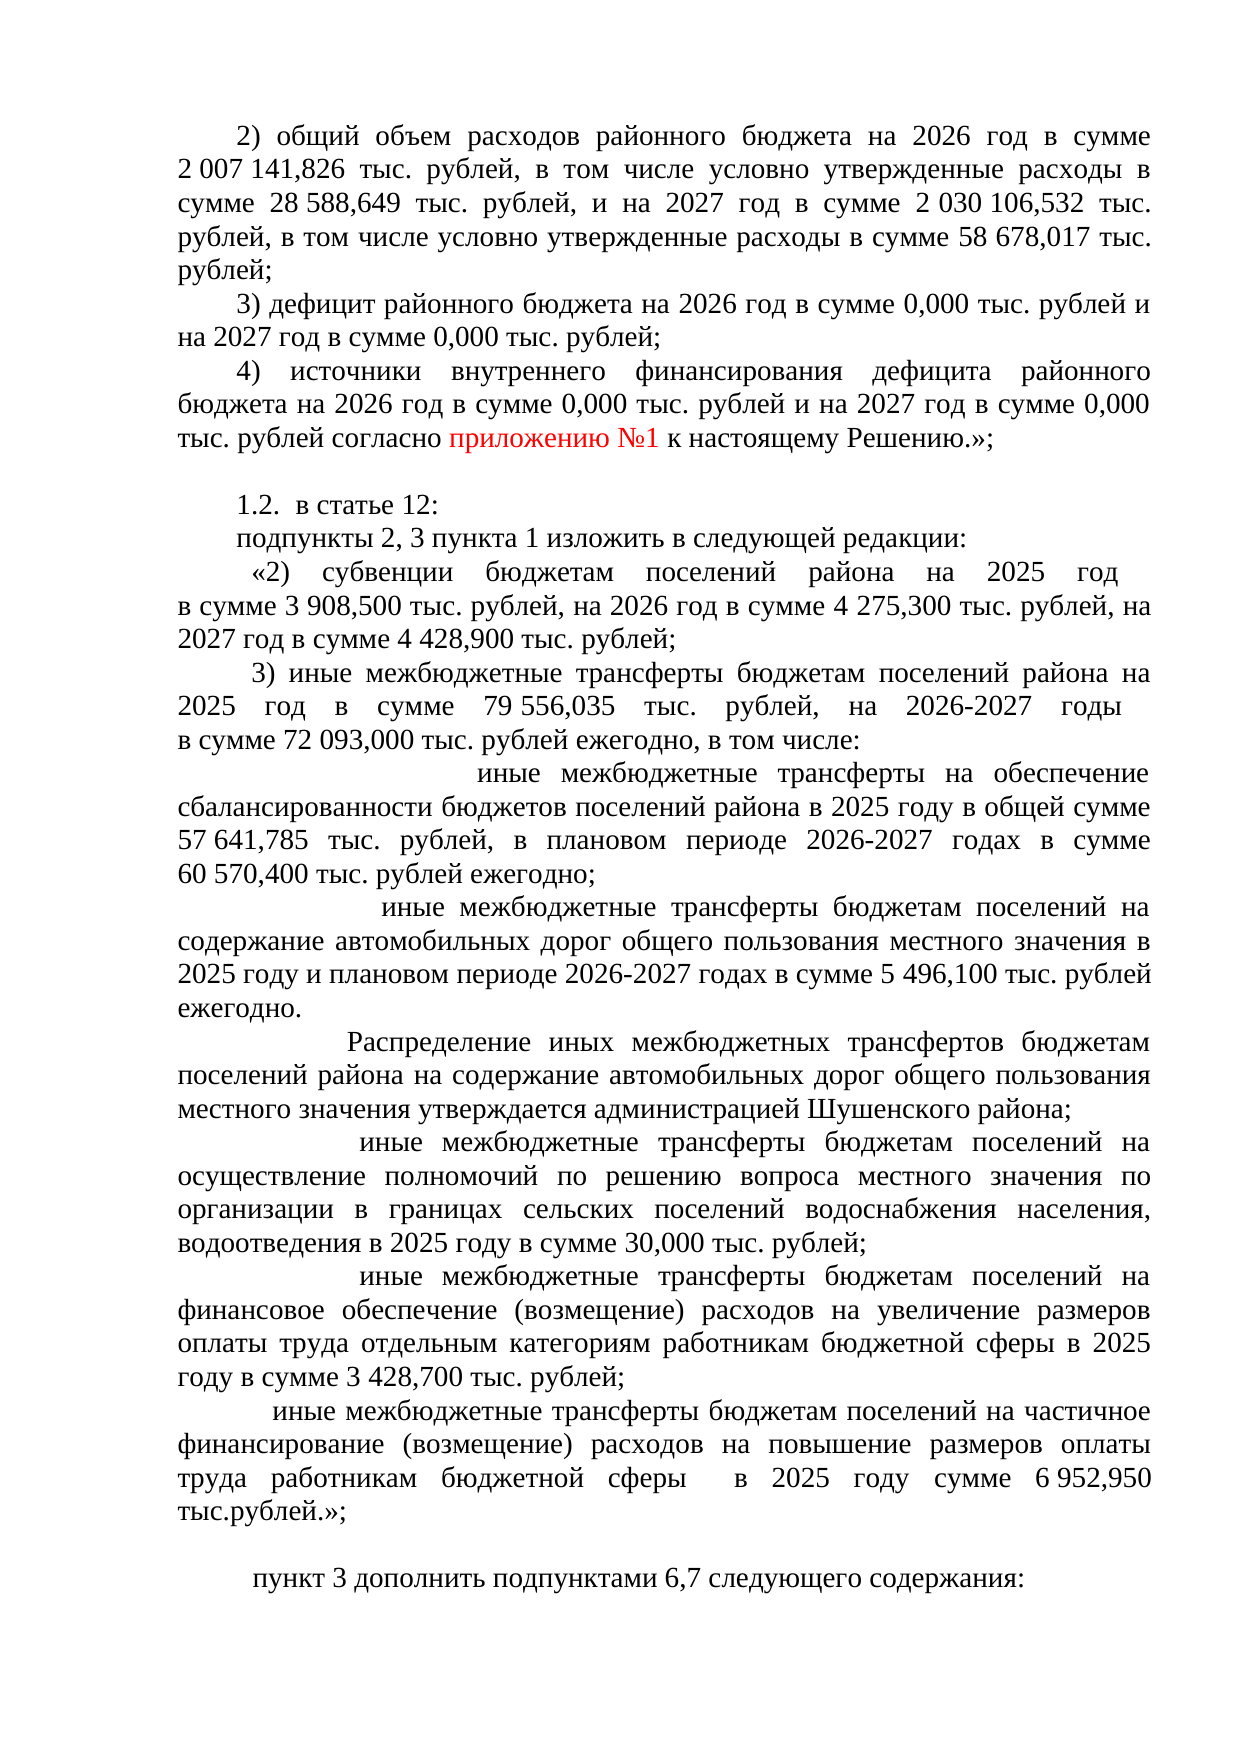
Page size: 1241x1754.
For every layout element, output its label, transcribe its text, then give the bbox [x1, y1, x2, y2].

text Распределение иных межбюджетных трансфертов бюджетам поселений района на содержание автомобильных дорог общего пользования местного значения утверждается администрацией Шушенского района; [177, 1024, 1152, 1124]
text 3) дефицит районного бюджета на 2026 год в сумме 0,000 тыс. рублей и на 2027 год в сумме 0,000 тыс. рублей; [177, 286, 1152, 353]
text иные межбюджетные трансферты на обеспечение сбалансированности бюджетов поселений района в 2025 году в общей сумме 57 641,785 тыс. рублей, в плановом периоде 2026-2027 годах в сумме 60 570,400 тыс. рублей ежегодно; [177, 755, 1152, 889]
list подпункты 2, 3 пункта 1 изложить в следующей редакции: [222, 521, 1152, 554]
text 4) источники внутреннего финансирования дефицита районного бюджета на 2026 год в сумме 0,000 тыс. рублей и на 2027 год в сумме 0,000 тыс. рублей согласно приложению №1 к настоящему Решению.»; [177, 353, 1152, 453]
text иные межбюджетные трансферты бюджетам поселений на частичное финансирование (возмещение) расходов на повышение размеров оплаты труда работникам бюджетной сферы в 2025 году сумме 6 952,950 тыс.рублей.»; [177, 1393, 1152, 1527]
text 3) иные межбюджетные трансферты бюджетам поселений района на 2025 год в сумме 79 556,035 тыс. рублей, на 2026-2027 годы в сумме 72 093,000 тыс. рублей ежегодно, в том числе: [177, 655, 1152, 755]
text 2) общий объем расходов районного бюджета на 2026 год в сумме 2 007 141,826 тыс. рублей, в том числе условно утвержденные расходы в сумме 28 588,649 тыс. рублей, и на 2027 год в сумме 2 030 106,532 тыс. рублей, в том числе условно утвержденные расходы в сумме 58 678,017 тыс. рублей; [177, 118, 1152, 286]
text иные межбюджетные трансферты бюджетам поселений на осуществление полномочий по решению вопроса местного значения по организации в границах сельских поселений водоснабжения населения, водоотведения в 2025 году в сумме 30,000 тыс. рублей; [177, 1124, 1152, 1258]
list пункт 3 дополнить подпунктами 6,7 следующего содержания: [252, 1560, 1152, 1594]
text «2) субвенции бюджетам поселений района на 2025 год в сумме 3 908,500 тыс. рублей, на 2026 год в сумме 4 275,300 тыс. рублей, на 2027 год в сумме 4 428,900 тыс. рублей; [177, 554, 1152, 655]
list в статье 12: [236, 487, 1152, 521]
text иные межбюджетные трансферты бюджетам поселений на содержание автомобильных дорог общего пользования местного значения в 2025 году и плановом периоде 2026-2027 годах в сумме 5 496,100 тыс. рублей ежегодно. [177, 889, 1152, 1024]
text иные межбюджетные трансферты бюджетам поселений на финансовое обеспечение (возмещение) расходов на увеличение размеров оплаты труда отдельным категориям работникам бюджетной сферы в 2025 году в сумме 3 428,700 тыс. рублей; [177, 1258, 1152, 1393]
